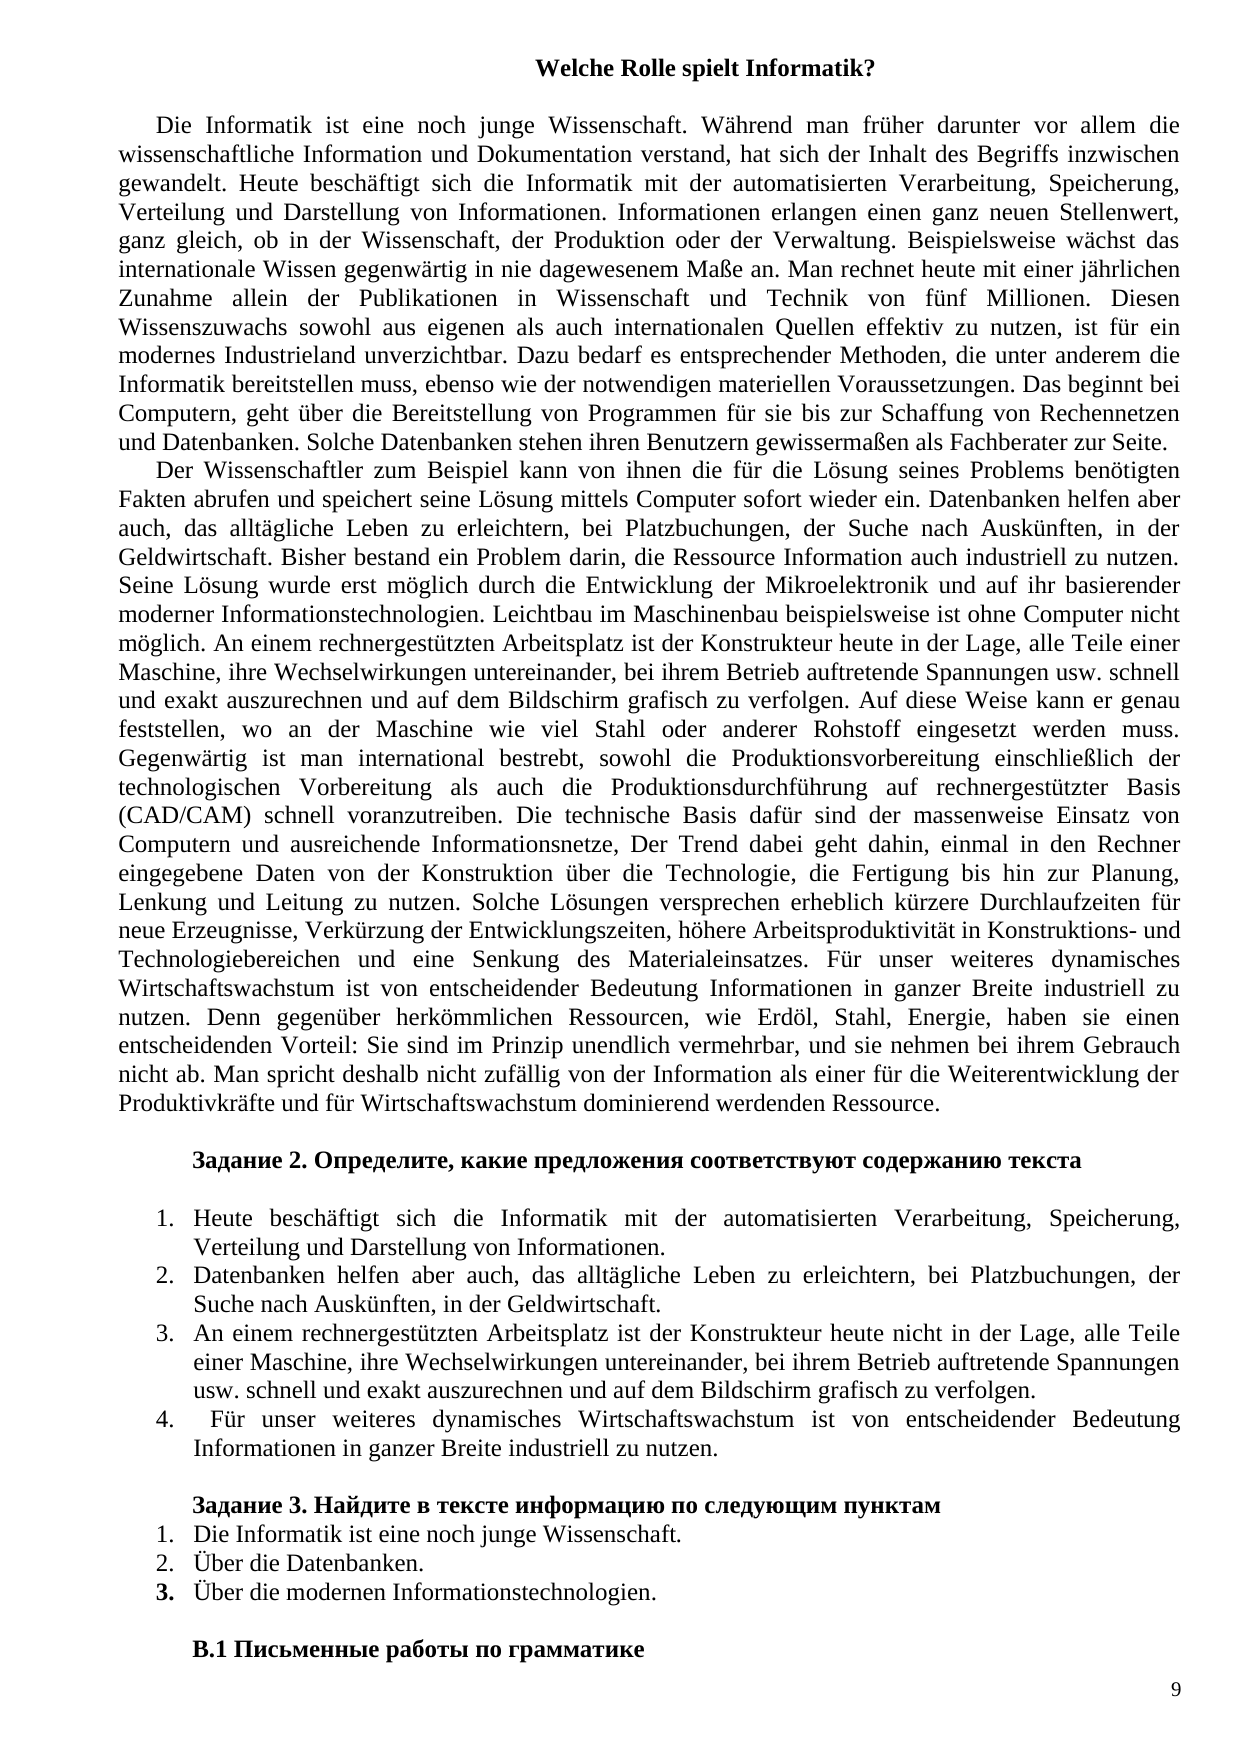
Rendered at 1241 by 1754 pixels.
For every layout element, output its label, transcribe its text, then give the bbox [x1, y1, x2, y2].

text Задание 3. Найдите в тексте информацию по следующим пунктам [118, 1491, 1181, 1519]
list Die Informatik ist eine noch junge Wissenschaft. [156, 1519, 1181, 1548]
text Der Wissenschaftler zum Beispiel kann von ihnen die für die Lösung seines Problems benötigten Fakten abrufen und speichert seine Lösung mittels Computer sofort wieder ein. Datenbanken helfen aber auch, das alltägliche Leben zu erleichtern, bei Platzbuchungen, der Suche nach Auskünften, in der Geldwirtschaft. Bisher bestand ein Problem darin, die Ressource Information auch industriell zu nutzen. Seine Lösung wurde erst möglich durch die Entwicklung der Mikroelektronik und auf ihr basierender moderner Informationstechnologien. Leichtbau im Maschinenbau beispielsweise ist ohne Computer nicht möglich. An einem rechnergestützten Arbeitsplatz ist der Konstrukteur heute in der Lage, alle Teile einer Maschine, ihre Wechselwirkungen untereinander, bei ihrem Betrieb auftretende Spannungen usw. schnell und exakt auszurechnen und auf dem Bildschirm grafisch zu verfolgen. Auf diese Weise kann er genau feststellen, wo an der Maschine wie viel Stahl oder anderer Rohstoff eingesetzt werden muss. Gegenwärtig ist man international bestrebt, sowohl die Produktionsvorbereitung einschließlich der technologischen Vorbereitung als auch die Produktionsdurchführung auf rechnergestützter Basis (CAD/CAM) schnell voranzutreiben. Die technische Basis dafür sind der massenweise Einsatz von Computern und ausreichende Informationsnetze, Der Trend dabei geht dahin, einmal in den Rechner eingegebene Daten von der Konstruktion über die Technologie, die Fertigung bis hin zur Planung, Lenkung und Leitung zu nutzen. Solche Lösungen versprechen erheblich kürzere Durchlaufzeiten für neue Erzeugnisse, Verkürzung der Entwicklungszeiten, höhere Arbeitsproduktivität in Konstruktions- und Technologiebereichen und eine Senkung des Materialeinsatzes. Für unser weiteres dynamisches Wirtschaftswachstum ist von entscheidender Bedeutung Informationen in ganzer Breite industriell zu nutzen. Denn gegenüber herkömmlichen Ressourcen, wie Erdöl, Stahl, Energie, haben sie einen entscheidenden Vorteil: Sie sind im Prinzip unendlich vermehrbar, und sie nehmen bei ihrem Gebrauch nicht ab. Man spricht deshalb nicht zufällig von der Information als einer für die Weiterentwicklung der Produktivkräfte und für Wirtschaftswachstum dominierend werdenden Ressource. [118, 456, 1181, 1117]
text Welche Rolle spielt Informatik? [229, 53, 1181, 82]
list Über die Datenbanken. [156, 1548, 1181, 1577]
text Die Informatik ist eine noch junge Wissenschaft. Während man früher darunter vor allem die wissenschaftliche Information und Dokumentation verstand, hat sich der Inhalt des Begriffs inzwischen gewandelt. Heute beschäftigt sich die Informatik mit der automatisierten Verarbeitung, Speicherung, Verteilung und Darstellung von Informationen. Informationen erlangen einen ganz neuen Stellenwert, ganz gleich, ob in der Wissenschaft, der Produktion oder der Verwaltung. Beispielsweise wächst das internationale Wissen gegenwärtig in nie dagewesenem Maße an. Man rechnet heute mit einer jährlichen Zunahme allein der Publikationen in Wissenschaft und Technik von fünf Millionen. Diesen Wissenszuwachs sowohl aus eigenen als auch internationalen Quellen effektiv zu nutzen, ist für ein modernes Industrieland unverzichtbar. Dazu bedarf es entsprechender Methoden, die unter anderem die Informatik bereitstellen muss, ebenso wie der notwendigen materiellen Voraussetzungen. Das beginnt bei Computern, geht über die Bereitstellung von Programmen für sie bis zur Schaffung von Rechennetzen und Datenbanken. Solche Datenbanken stehen ihren Benutzern gewissermaßen als Fachberater zur Seite. [118, 111, 1181, 456]
list Für unser weiteres dynamisches Wirtschaftswachstum ist von entscheidender Bedeutung Informationen in ganzer Breite industriell zu nutzen. [156, 1404, 1181, 1462]
text B.1 Письменные работы по грамматике [118, 1634, 1181, 1663]
text Задание 2. Определите, какие предложения соответствуют содержанию текста [118, 1146, 1181, 1174]
list Über die modernen Informationstechnologien. [156, 1577, 1181, 1606]
list An einem rechnergestützten Arbeitsplatz ist der Konstrukteur heute nicht in der Lage, alle Teile einer Maschine, ihre Wechselwirkungen untereinander, bei ihrem Betrieb auftretende Spannungen usw. schnell und exakt auszurechnen und auf dem Bildschirm grafisch zu verfolgen. [156, 1318, 1181, 1404]
list Heute beschäftigt sich die Informatik mit der automatisierten Verarbeitung, Speicherung, Verteilung und Darstellung von Informationen. [156, 1203, 1181, 1261]
list Datenbanken helfen aber auch, das alltägliche Leben zu erleichtern, bei Platzbuchungen, der Suche nach Auskünften, in der Geldwirtschaft. [156, 1261, 1181, 1318]
